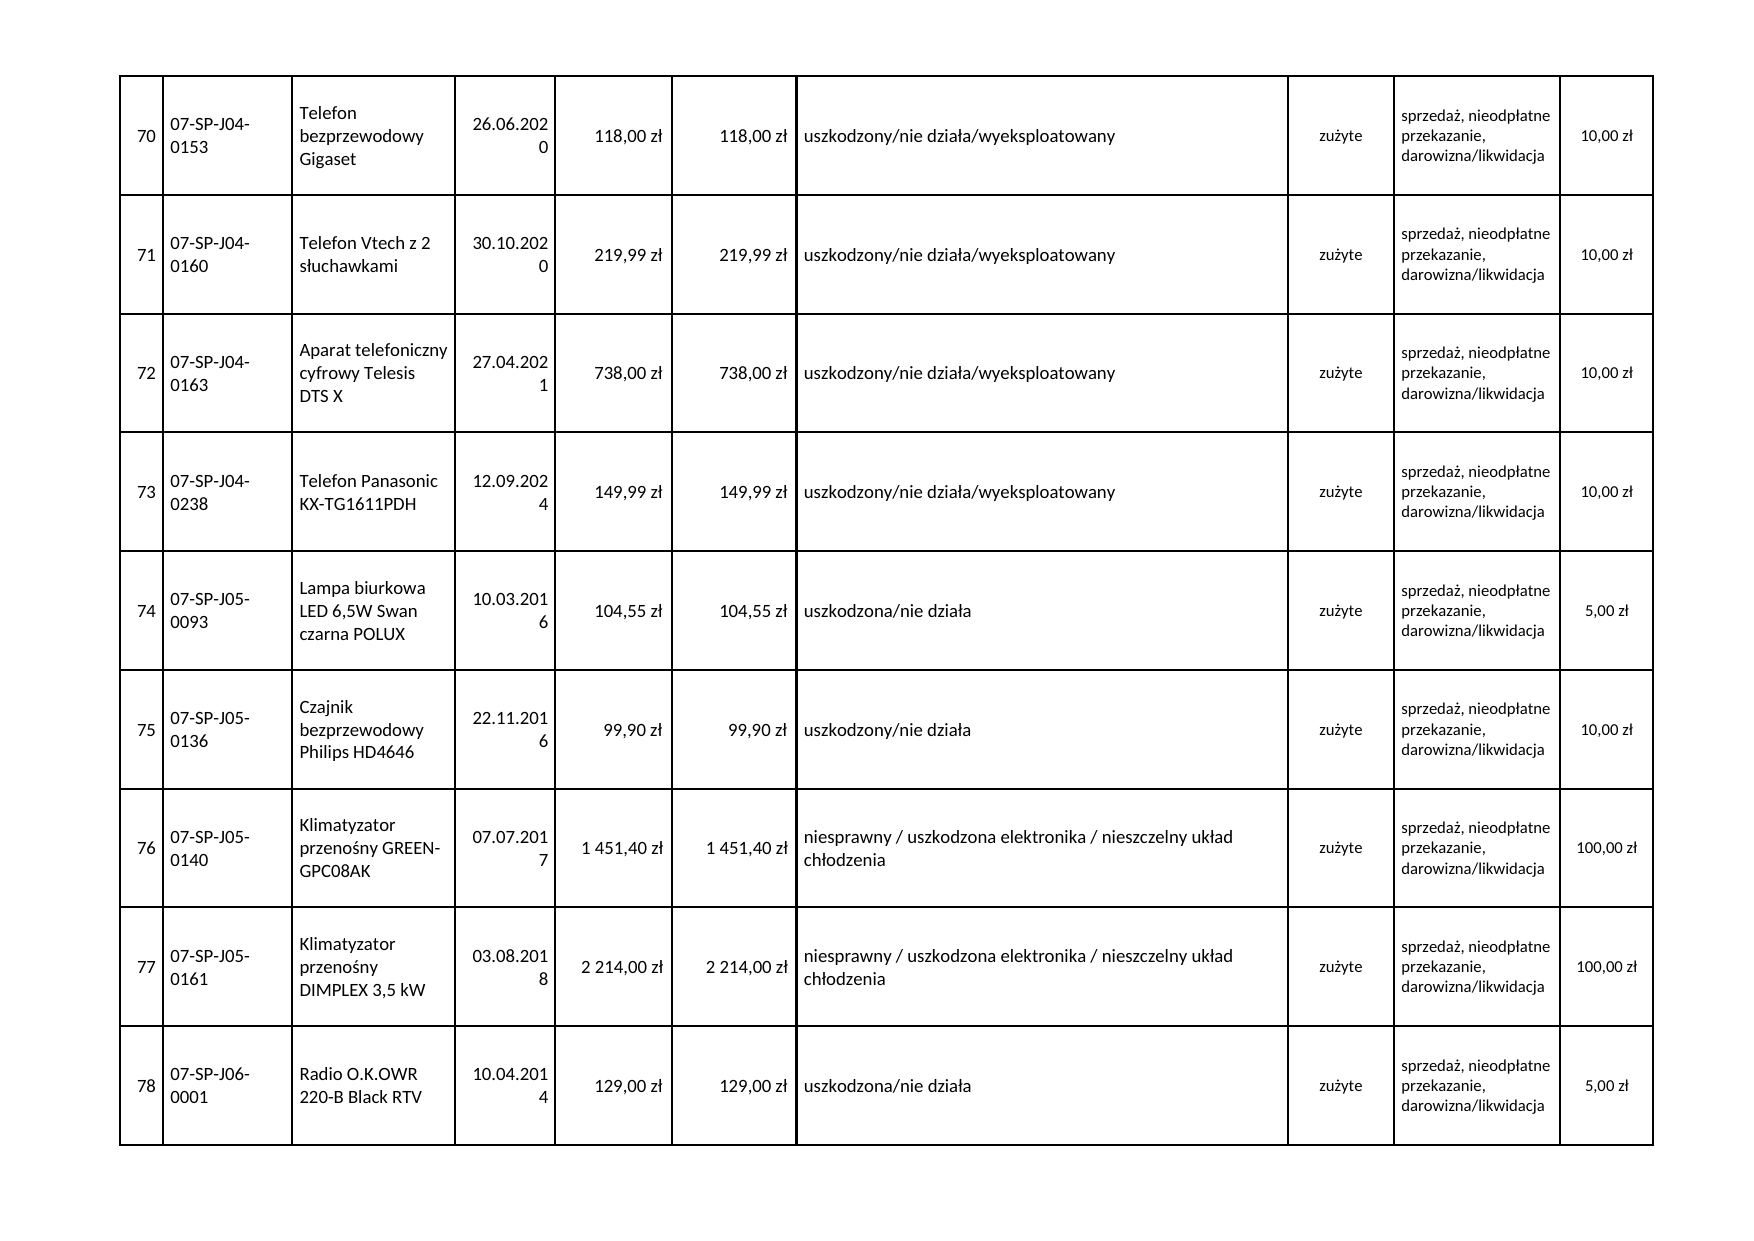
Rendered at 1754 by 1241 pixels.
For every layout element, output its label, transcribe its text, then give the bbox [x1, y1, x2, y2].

table_cell 07-SP-J05-0140 [164, 790, 291, 906]
table_cell 149,99 zł [673, 433, 795, 550]
table_cell uszkodzony/nie działa/wyeksploatowany [798, 433, 1287, 550]
table_cell 27.04.2021 [456, 315, 554, 431]
table_cell 07-SP-J05-0136 [164, 671, 291, 787]
table_cell niesprawny / uszkodzona elektronika / nieszczelny układ chłodzenia [798, 908, 1287, 1025]
table_cell uszkodzona/nie działa [798, 552, 1287, 669]
table_cell sprzedaż, nieodpłatne przekazanie, darowizna/likwidacja [1395, 790, 1559, 906]
table_cell 12.09.2024 [456, 433, 554, 550]
table_cell 10,00 zł [1561, 671, 1652, 787]
table_cell 07-SP-J06-0001 [164, 1027, 291, 1144]
table_cell 2 214,00 zł [673, 908, 795, 1025]
table_cell 129,00 zł [673, 1027, 795, 1144]
table_cell 738,00 zł [556, 315, 671, 431]
table_cell zużyte [1289, 196, 1393, 312]
table_cell 76 [121, 790, 162, 906]
table_cell zużyte [1289, 1027, 1393, 1144]
table_cell 10.04.2014 [456, 1027, 554, 1144]
table_cell 10,00 zł [1561, 315, 1652, 431]
table_cell Klimatyzator przenośny GREEN-GPC08AK [293, 790, 454, 906]
table_cell Telefon bezprzewodowy Gigaset [293, 77, 454, 194]
table_cell niesprawny / uszkodzona elektronika / nieszczelny układ chłodzenia [798, 790, 1287, 906]
table_cell 5,00 zł [1561, 1027, 1652, 1144]
table_cell 1 451,40 zł [673, 790, 795, 906]
table_cell Telefon Panasonic KX-TG1611PDH [293, 433, 454, 550]
table_cell Aparat telefoniczny cyfrowy Telesis DTS X [293, 315, 454, 431]
table_cell 99,90 zł [673, 671, 795, 787]
table_cell 07-SP-J04-0160 [164, 196, 291, 312]
table_cell 78 [121, 1027, 162, 1144]
table_cell 738,00 zł [673, 315, 795, 431]
table_cell uszkodzony/nie działa/wyeksploatowany [798, 196, 1287, 312]
table_cell 104,55 zł [556, 552, 671, 669]
table_cell sprzedaż, nieodpłatne przekazanie, darowizna/likwidacja [1395, 908, 1559, 1025]
table_cell zużyte [1289, 77, 1393, 194]
table_cell 10,00 zł [1561, 433, 1652, 550]
table_cell 118,00 zł [673, 77, 795, 194]
table_cell uszkodzona/nie działa [798, 1027, 1287, 1144]
table_cell 118,00 zł [556, 77, 671, 194]
table_cell zużyte [1289, 433, 1393, 550]
table_cell 07-SP-J04-0163 [164, 315, 291, 431]
table_cell 219,99 zł [673, 196, 795, 312]
table_cell 77 [121, 908, 162, 1025]
table_cell 07-SP-J05-0161 [164, 908, 291, 1025]
table_cell 73 [121, 433, 162, 550]
table_cell zużyte [1289, 790, 1393, 906]
table_cell 03.08.2018 [456, 908, 554, 1025]
table_cell uszkodzony/nie działa/wyeksploatowany [798, 315, 1287, 431]
table_cell Czajnik bezprzewodowy Philips HD4646 [293, 671, 454, 787]
table_cell 5,00 zł [1561, 552, 1652, 669]
table_cell sprzedaż, nieodpłatne przekazanie, darowizna/likwidacja [1395, 552, 1559, 669]
table_cell 10,00 zł [1561, 196, 1652, 312]
table_cell Radio O.K.OWR 220-B Black RTV [293, 1027, 454, 1144]
table_cell 07-SP-J04-0238 [164, 433, 291, 550]
table_cell 10,00 zł [1561, 77, 1652, 194]
table_cell 70 [121, 77, 162, 194]
table_cell sprzedaż, nieodpłatne przekazanie, darowizna/likwidacja [1395, 315, 1559, 431]
table_cell Telefon Vtech z 2 słuchawkami [293, 196, 454, 312]
table_cell 26.06.2020 [456, 77, 554, 194]
table_cell 100,00 zł [1561, 908, 1652, 1025]
table_cell 30.10.2020 [456, 196, 554, 312]
table_cell 75 [121, 671, 162, 787]
table_cell zużyte [1289, 315, 1393, 431]
table_cell sprzedaż, nieodpłatne przekazanie, darowizna/likwidacja [1395, 196, 1559, 312]
table_cell Klimatyzator przenośny DIMPLEX 3,5 kW [293, 908, 454, 1025]
table_cell 104,55 zł [673, 552, 795, 669]
table_cell 2 214,00 zł [556, 908, 671, 1025]
table_cell 72 [121, 315, 162, 431]
table_cell Lampa biurkowa LED 6,5W Swan czarna POLUX [293, 552, 454, 669]
table_cell zużyte [1289, 671, 1393, 787]
table_cell 219,99 zł [556, 196, 671, 312]
table_cell zużyte [1289, 908, 1393, 1025]
table_cell zużyte [1289, 552, 1393, 669]
table_cell 1 451,40 zł [556, 790, 671, 906]
table_cell 74 [121, 552, 162, 669]
table_cell 99,90 zł [556, 671, 671, 787]
table_cell uszkodzony/nie działa/wyeksploatowany [798, 77, 1287, 194]
table_cell 100,00 zł [1561, 790, 1652, 906]
table_cell uszkodzony/nie działa [798, 671, 1287, 787]
table_cell 07-SP-J05-0093 [164, 552, 291, 669]
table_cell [1395, 77, 1559, 194]
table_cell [1395, 1027, 1559, 1144]
table_cell 10.03.2016 [456, 552, 554, 669]
table_cell 129,00 zł [556, 1027, 671, 1144]
table_cell sprzedaż, nieodpłatne przekazanie, darowizna/likwidacja [1395, 433, 1559, 550]
table_cell 71 [121, 196, 162, 312]
table_cell sprzedaż, nieodpłatne przekazanie, darowizna/likwidacja [1395, 671, 1559, 787]
table_cell 149,99 zł [556, 433, 671, 550]
table_cell 07.07.2017 [456, 790, 554, 906]
table_cell 22.11.2016 [456, 671, 554, 787]
table_cell 07-SP-J04-0153 [164, 77, 291, 194]
